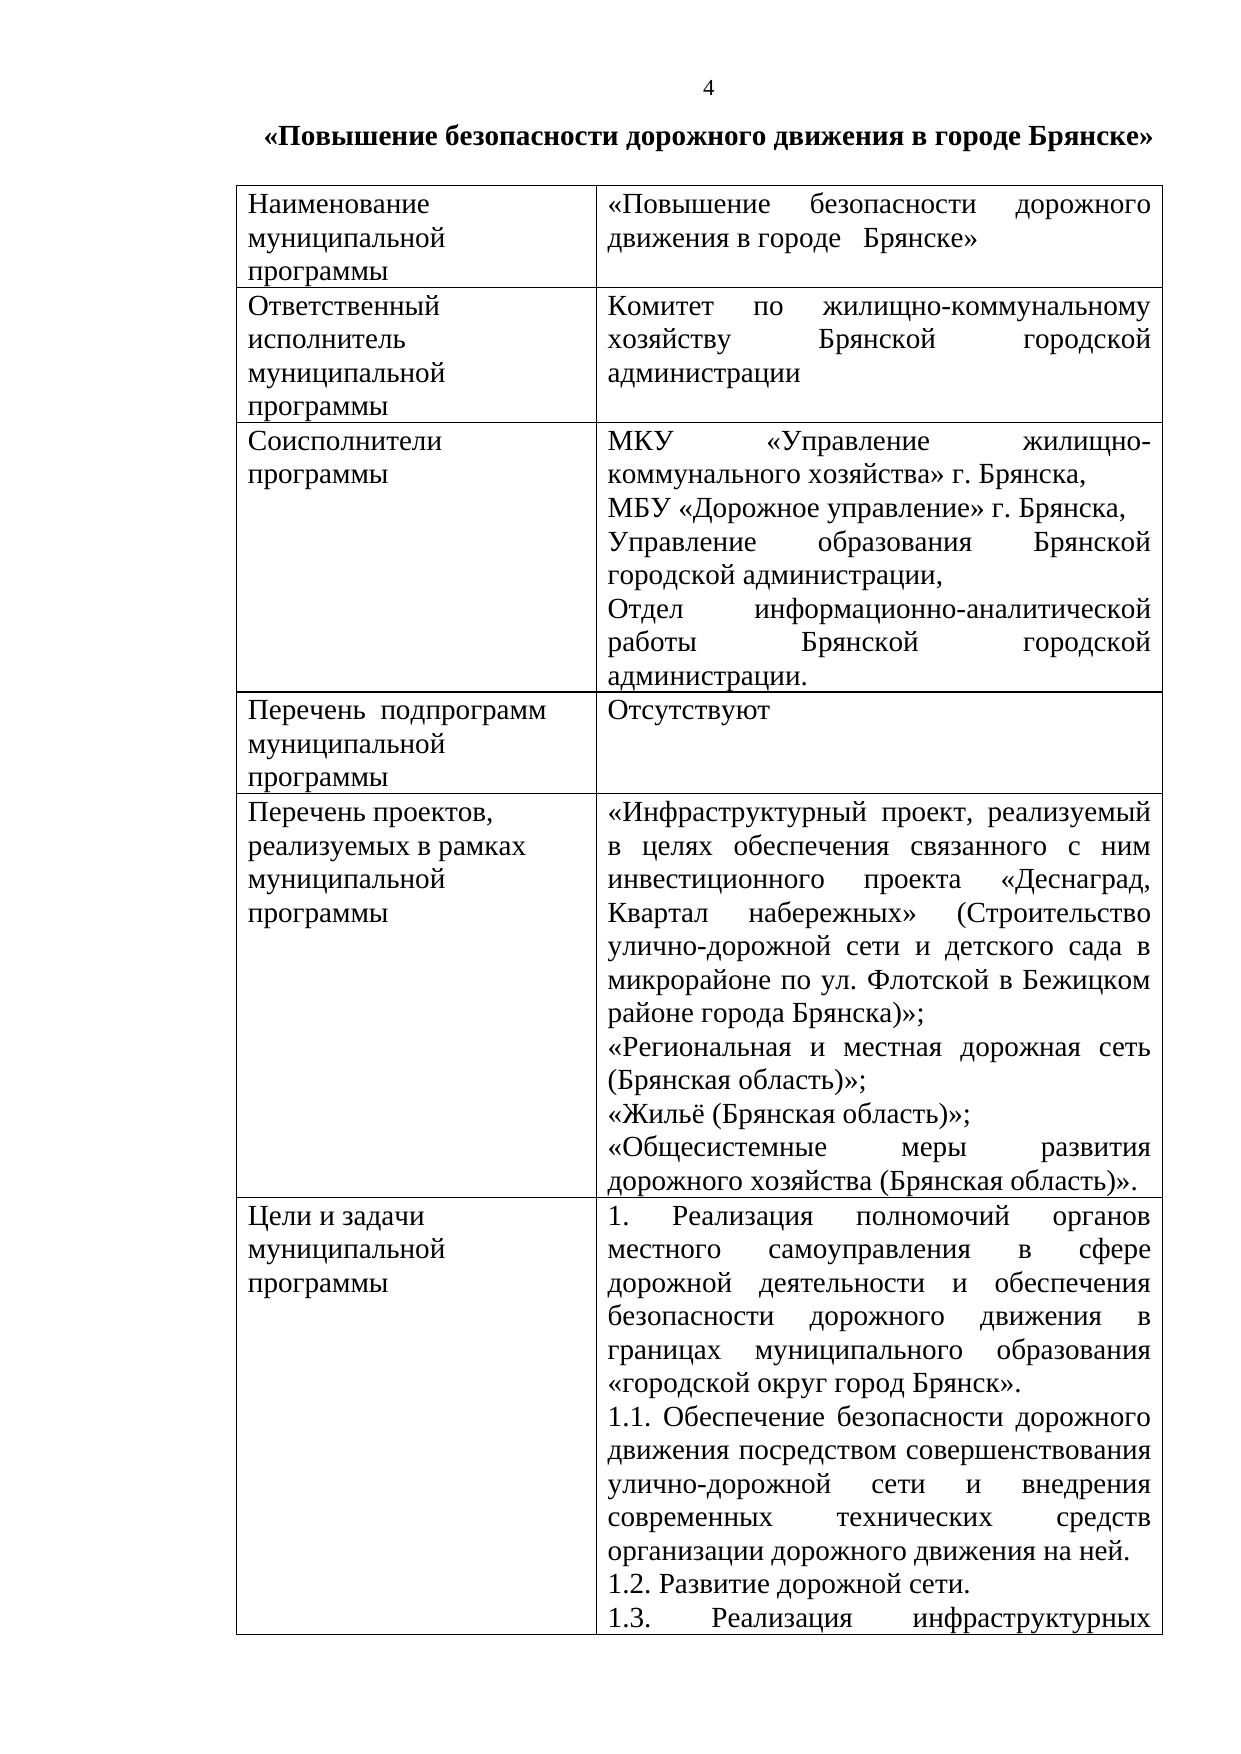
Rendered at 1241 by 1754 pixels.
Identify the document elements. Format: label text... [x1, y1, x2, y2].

table_cell Ответственный исполнитель муниципальной программы [237, 288, 596, 422]
table_cell Соисполнители программы [237, 423, 596, 691]
table_cell МКУ «Управление жилищно-коммунального хозяйства» г. Брянска, МБУ «Дорожное управление» г. Брянска, Управление образования Брянской городской администрации, Отдел информационно-аналитической работы Брянской городской администрации. [597, 423, 1162, 691]
text «Повышение безопасности дорожного движения в городе Брянске» [236, 118, 1181, 152]
table_cell «Инфраструктурный проект, реализуемый в целях обеспечения связанного с ним инвестиционного проекта «Деснаград, Квартал набережных» (Строительство улично-дорожной сети и детского сада в микрорайоне по ул. Флотской в Бежицком районе города Брянска)»; «Региональная и местная дорожная сеть (Брянская область)»; «Жильё (Брянская область)»; «Общесистемные меры развития дорожного хозяйства (Брянская область)». [597, 794, 1162, 1197]
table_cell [597, 1198, 1162, 1634]
table_cell Перечень подпрограмм муниципальной программы [237, 693, 596, 793]
table_cell Перечень проектов, реализуемых в рамках муниципальной программы [237, 794, 596, 1197]
table_cell Комитет по жилищно-коммунальному хозяйству Брянской городской администрации [597, 288, 1162, 422]
table_header «Повышение безопасности дорожного движения в городе Брянске» [597, 186, 1162, 287]
table_header Наименование муниципальной программы [237, 186, 596, 287]
table_cell Отсутствуют [597, 693, 1162, 793]
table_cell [237, 1198, 596, 1634]
